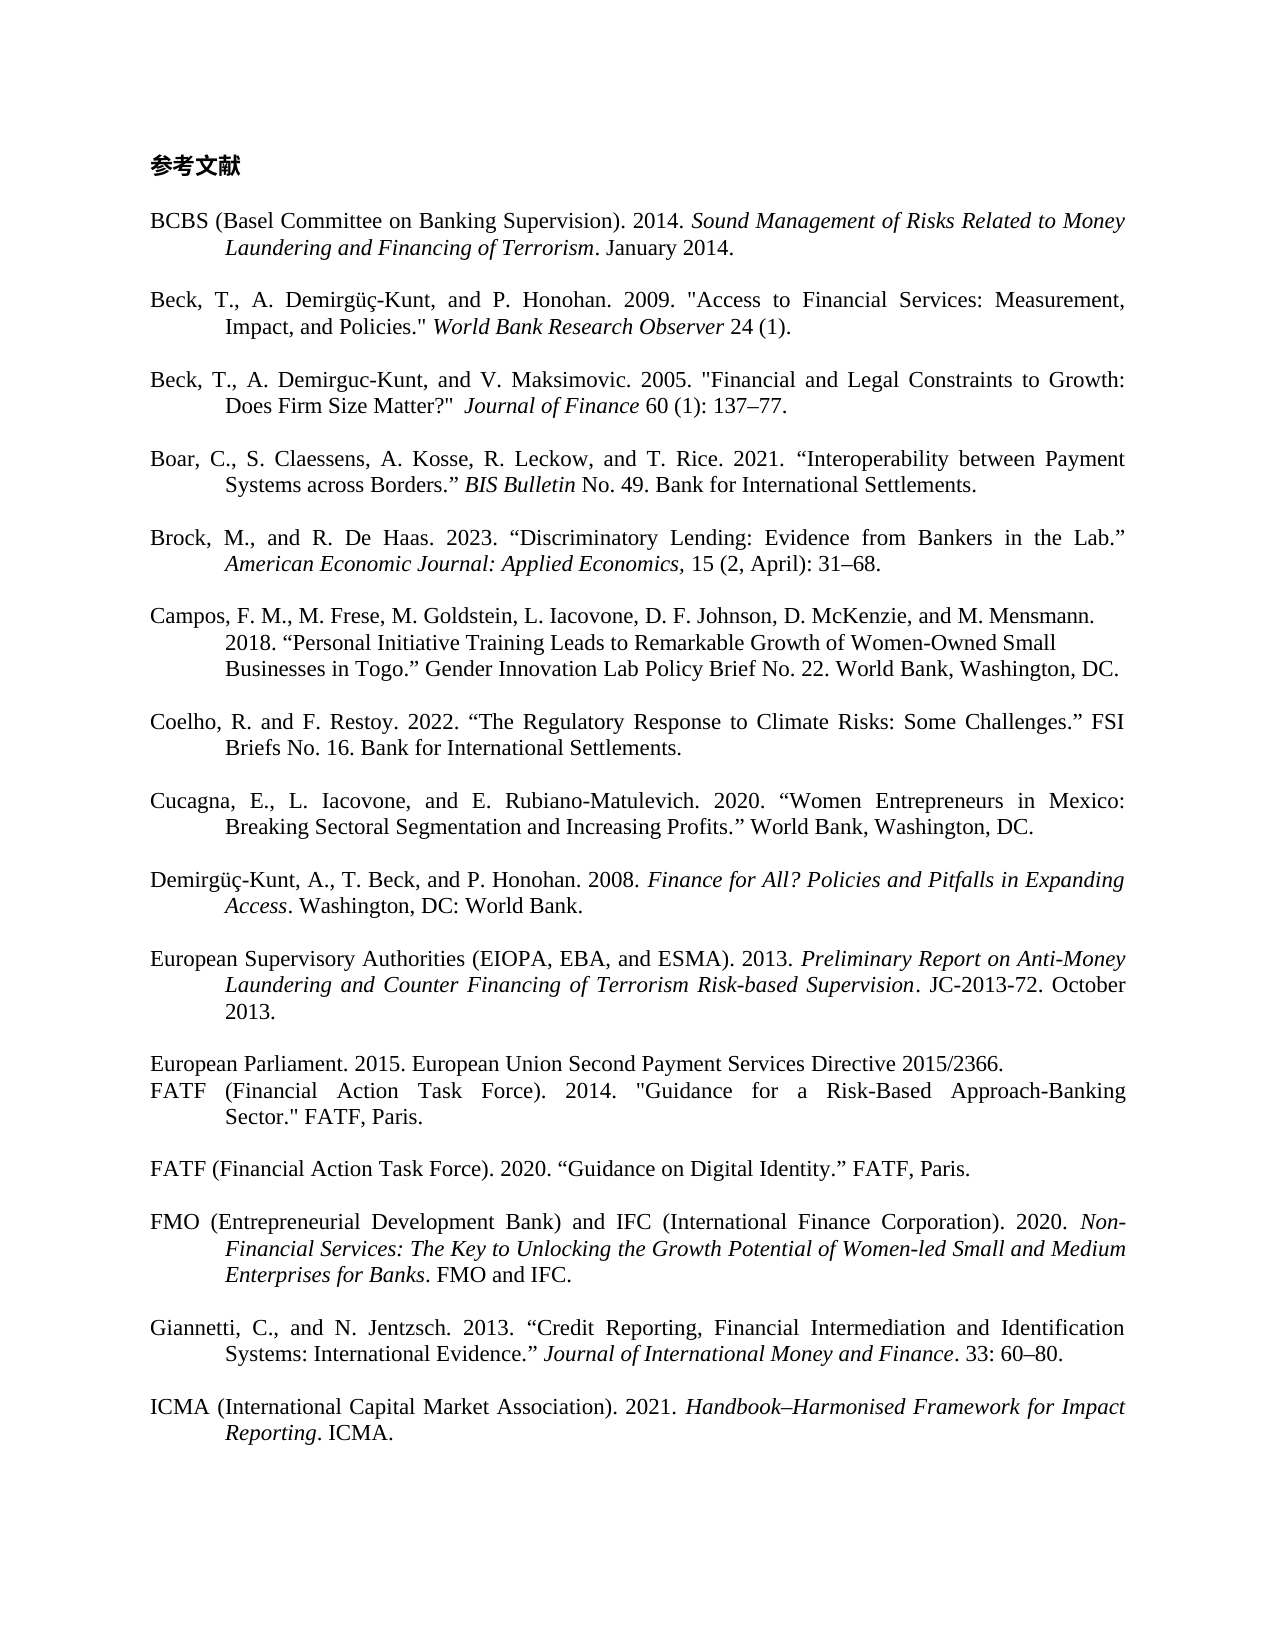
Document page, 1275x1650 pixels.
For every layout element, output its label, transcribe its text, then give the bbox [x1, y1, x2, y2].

text Coelho, R. and F. Restoy. 2022. “The Regulatory Response to Climate Risks: Some Challenges.” FSI Briefs No. 16. Bank for International Settlements. [150, 708, 1125, 761]
text Giannetti, C., and N. Jentzsch. 2013. “Credit Reporting, Financial Intermediation and Identification Systems: International Evidence.” Journal of International Money and Finance. 33: 60–80. [150, 1314, 1126, 1366]
text Demirgüç-Kunt, A., T. Beck, and P. Honohan. 2008. Finance for All? Policies and Pitfalls in Expanding Access. Washington, DC: World Bank. [150, 866, 1125, 919]
text FATF (Financial Action Task Force). 2020. “Guidance on Digital Identity.” FATF, Paris. [150, 1156, 1146, 1182]
text FMO (Entrepreneurial Development Bank) and IFC (International Finance Corporation). 2020. Non- Financial Services: The Key to Unlocking the Growth Potential of Women-led Small and Medium Enterprises for Banks. FMO and IFC. [150, 1208, 1126, 1287]
text ICMA (International Capital Market Association). 2021. Handbook–Harmonised Framework for Impact Reporting. ICMA. [150, 1393, 1125, 1446]
text FATF (Financial Action Task Force). 2014. "Guidance for a Risk-Based Approach-Banking Sector." FATF, Paris. [150, 1077, 1126, 1130]
text European Supervisory Authorities (EIOPA, EBA, and ESMA). 2013. Preliminary Report on Anti-Money Laundering and Counter Financing of Terrorism Risk-based Supervision. JC-2013-72. October 2013. [150, 945, 1126, 1024]
text Cucagna, E., L. Iacovone, and E. Rubiano-Matulevich. 2020. “Women Entrepreneurs in Mexico: Breaking Sectoral Segmentation and Increasing Profits.” World Bank, Washington, DC. [150, 787, 1125, 840]
text European Parliament. 2015. European Union Second Payment Services Directive 2015/2366. [150, 1051, 1146, 1077]
text 参考文献 [150, 150, 1146, 181]
text BCBS (Basel Committee on Banking Supervision). 2014. Sound Management of Risks Related to Money Laundering and Financing of Terrorism. January 2014. [150, 207, 1125, 260]
text 2018. “Personal Initiative Training Leads to Remarkable Growth of Women-Owned Small Businesses in Togo.” Gender Innovation Lab Policy Brief No. 22. World Bank, Washington, DC. [225, 629, 1146, 682]
text Brock, M., and R. De Haas. 2023. “Discriminatory Lending: Evidence from Bankers in the Lab.” American Economic Journal: Applied Economics, 15 (2, April): 31–68. [150, 523, 1126, 576]
text Campos, F. M., M. Frese, M. Goldstein, L. Iacovone, D. F. Johnson, D. McKenzie, and M. Mensmann. [150, 603, 1146, 629]
text Beck, T., A. Demirgüç-Kunt, and P. Honohan. 2009. "Access to Financial Services: Measurement, Impact, and Policies." World Bank Research Observer 24 (1). [150, 287, 1125, 339]
text Boar, C., S. Claessens, A. Kosse, R. Leckow, and T. Rice. 2021. “Interoperability between Payment Systems across Borders.” BIS Bulletin No. 49. Bank for International Settlements. [150, 445, 1125, 497]
text Beck, T., A. Demirguc-Kunt, and V. Maksimovic. 2005. "Financial and Legal Constraints to Growth: Does Firm Size Matter?" Journal of Finance 60 (1): 137–77. [150, 366, 1125, 418]
